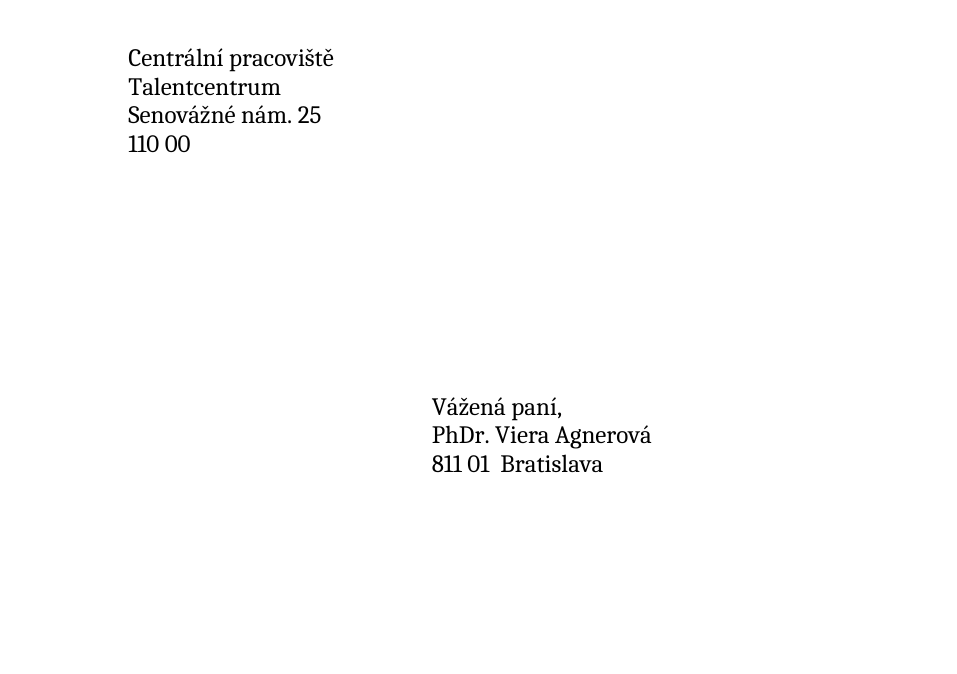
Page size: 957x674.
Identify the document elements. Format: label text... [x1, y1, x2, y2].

text PhDr. Viera Agnerová [432, 421, 957, 450]
text 811 01 Bratislava [432, 450, 957, 479]
text Vážená paní, [432, 392, 957, 421]
